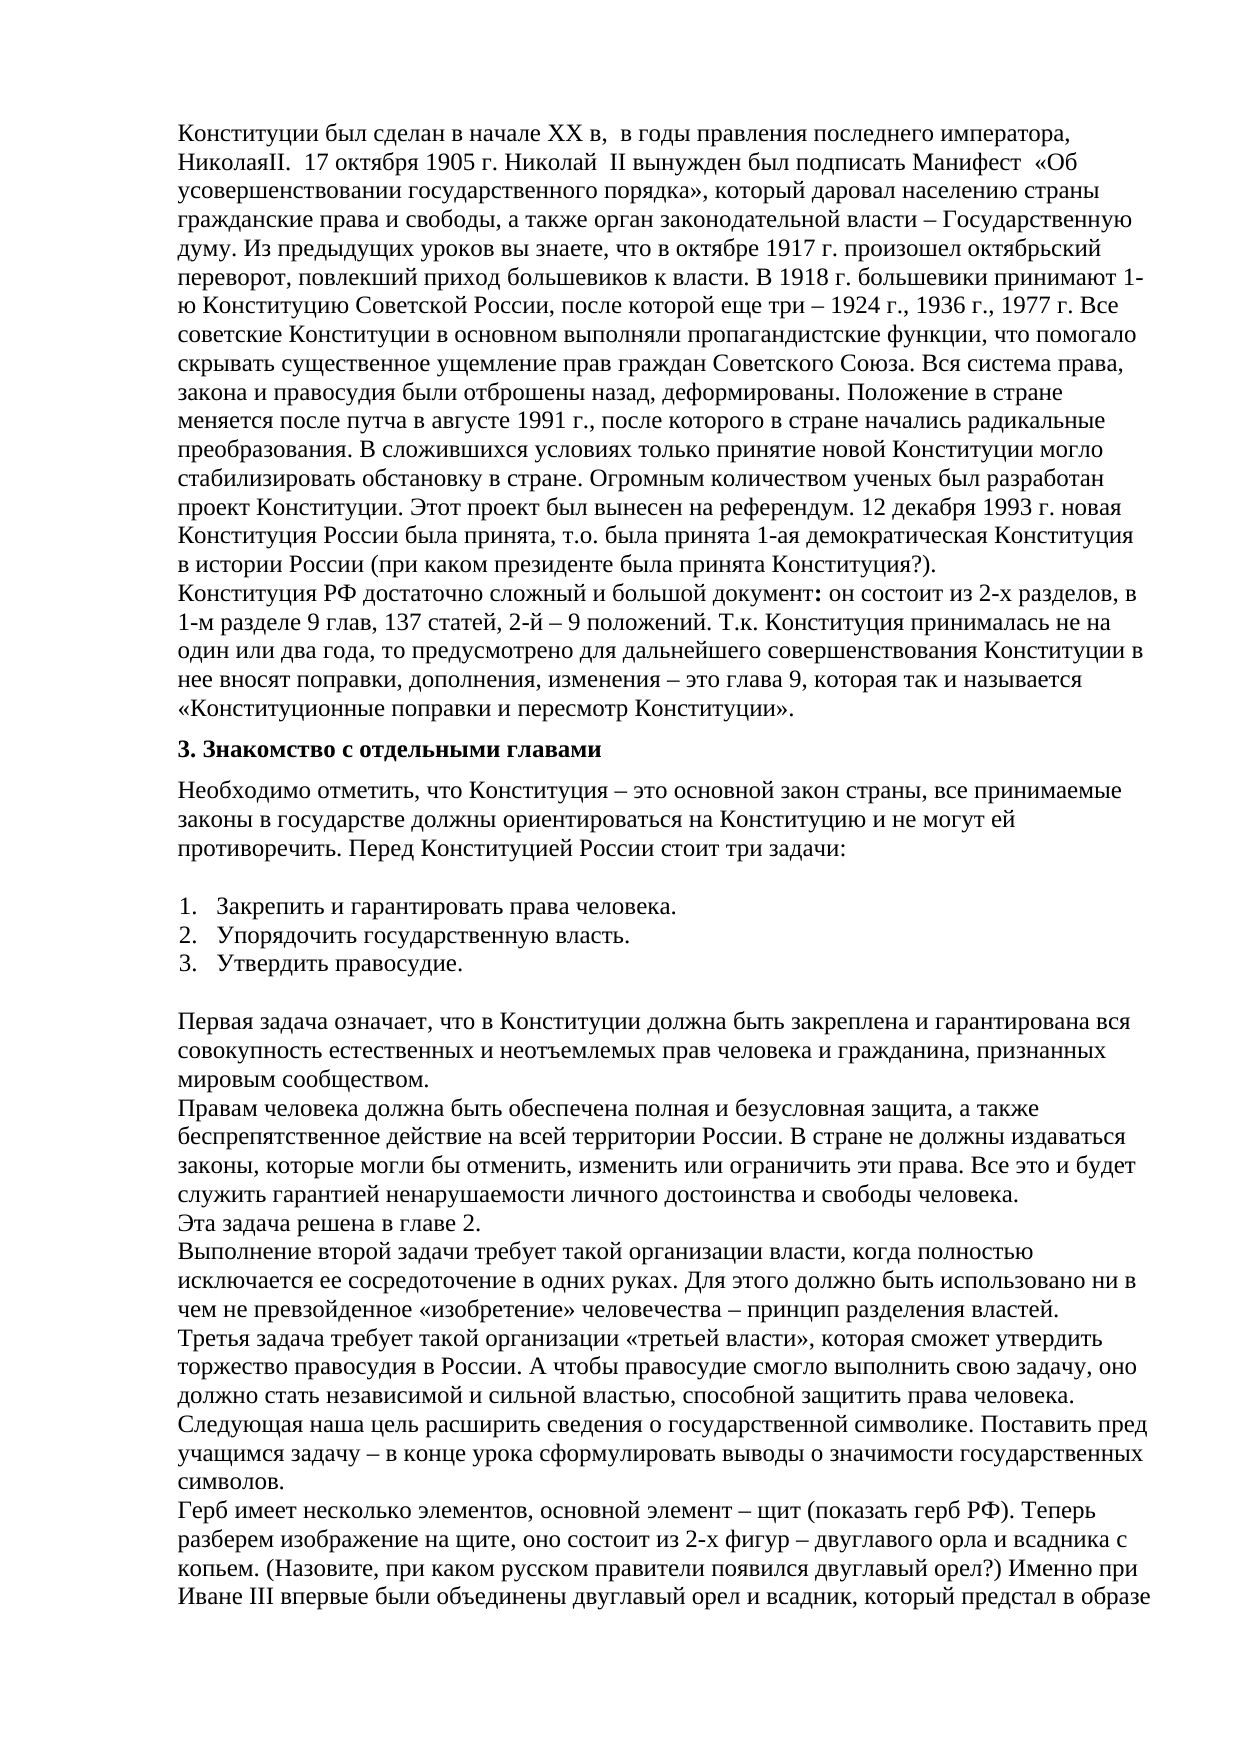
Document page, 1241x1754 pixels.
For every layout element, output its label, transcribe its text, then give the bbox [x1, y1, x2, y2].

text 3. Знакомство с отдельными главами [177, 734, 1152, 763]
text Необходимо отметить, что Конституция – это основной закон страны, все принимаемые законы в государстве должны ориентироваться на Конституцию и не могут ей противоречить. Перед Конституцией России стоит три задачи: [177, 776, 1152, 862]
list Закрепить и гарантировать права человека. [179, 891, 1152, 920]
list Утвердить правосудие. [179, 948, 1152, 977]
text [177, 118, 1152, 722]
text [177, 1006, 1152, 1610]
list Упорядочить государственную власть. [179, 920, 1152, 948]
